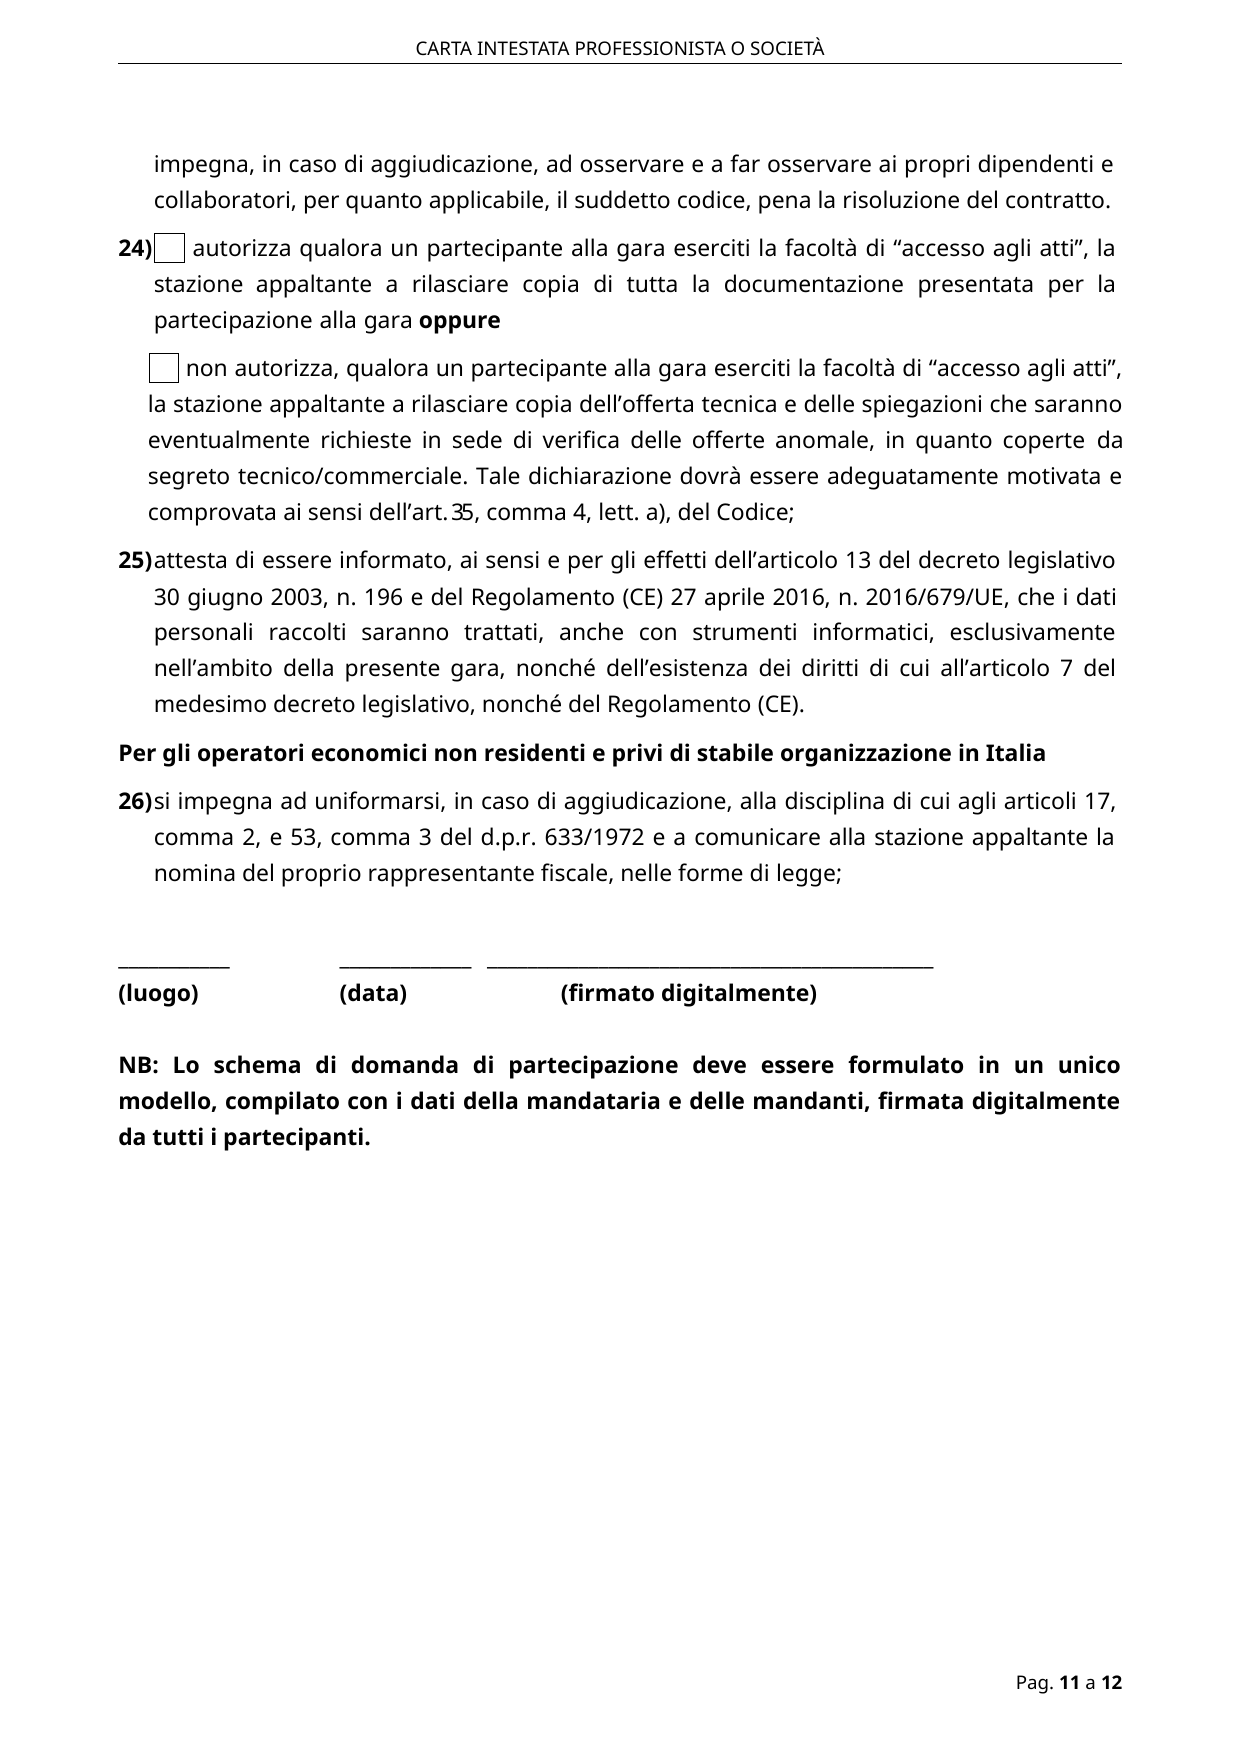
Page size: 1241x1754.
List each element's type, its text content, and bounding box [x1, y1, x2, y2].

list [118, 148, 1116, 215]
text ___________ _____________ ____________________________________________ [118, 941, 1122, 973]
list si impegna ad uniformarsi, in caso di aggiudicazione, alla disciplina di cui agli articoli 17, comma 2, e 53, comma 3 del d.p.r. 633/1972 e a comunicare alla stazione appaltante la nomina del proprio rappresentante fiscale, nelle forme di legge; [118, 785, 1117, 888]
text NB: Lo schema di domanda di partecipazione deve essere formulato in un unico modello, compilato con i dati della mandataria e delle mandanti, firmata digitalmente da tutti i partecipanti. [118, 1049, 1122, 1152]
text (luogo) (data) (firmato digitalmente) [118, 977, 1122, 1008]
text non autorizza, qualora un partecipante alla gara eserciti la facoltà di “accesso agli atti”, la stazione appaltante a rilasciare copia dell’offerta tecnica e delle spiegazioni che saranno eventualmente richieste in sede di verifica delle offerte anomale, in quanto coperte da segreto tecnico/commerciale. Tale dichiarazione dovrà essere adeguatamente motivata e comprovata ai sensi dell’art. 35, comma 4, lett. a), del Codice; [148, 352, 1123, 527]
list attesta di essere informato, ai sensi e per gli effetti dell’articolo 13 del decreto legislativo 30 giugno 2003, n. 196 e del Regolamento (CE) 27 aprile 2016, n. 2016/679/UE, che i dati personali raccolti saranno trattati, anche con strumenti informatici, esclusivamente nell’ambito della presente gara, nonché dell’esistenza dei diritti di cui all’articolo 7 del medesimo decreto legislativo, nonché del Regolamento (CE). [118, 544, 1117, 719]
text Per gli operatori economici non residenti e privi di stabile organizzazione in Italia [118, 737, 1122, 768]
list autorizza qualora un partecipante alla gara eserciti la facoltà di “accesso agli atti”, la stazione appaltante a rilasciare copia di tutta la documentazione presentata per la partecipazione alla gara oppure [118, 232, 1117, 335]
